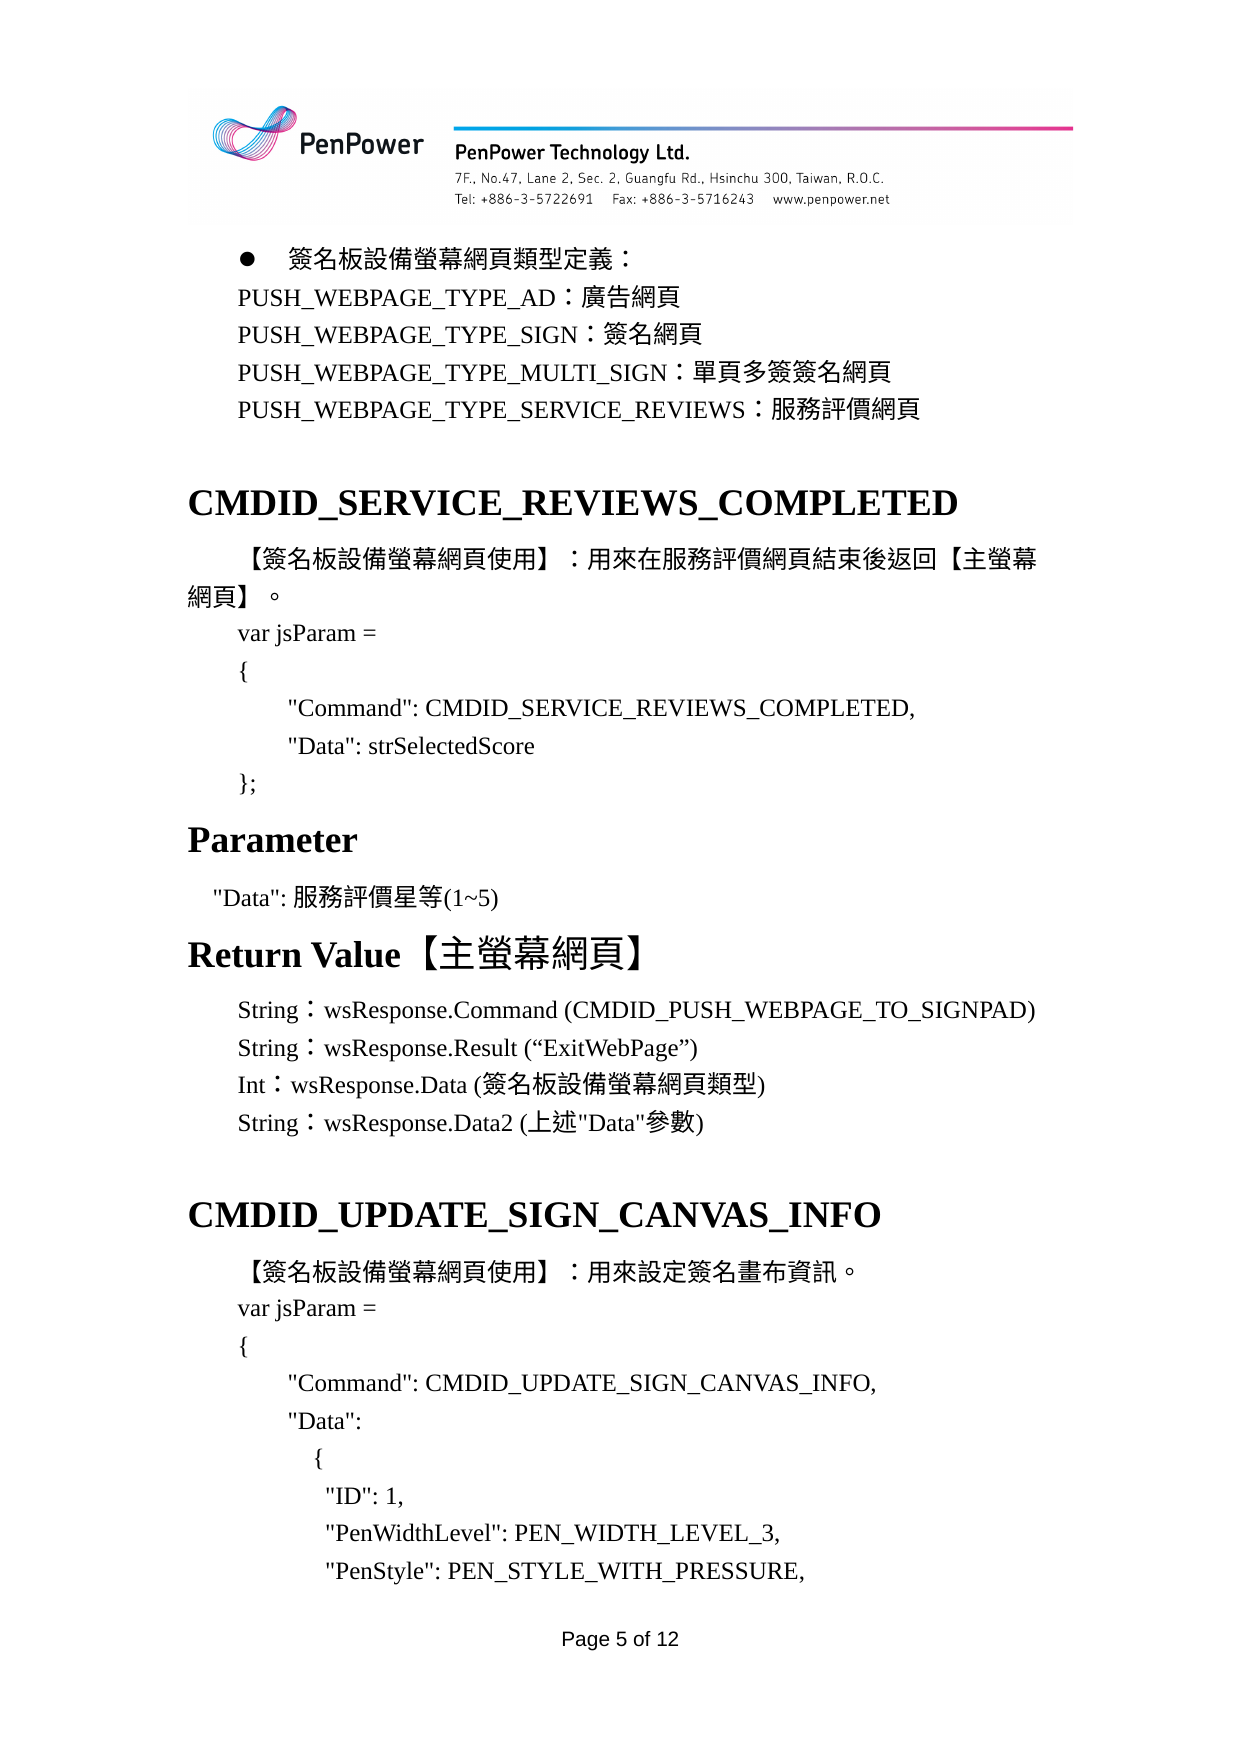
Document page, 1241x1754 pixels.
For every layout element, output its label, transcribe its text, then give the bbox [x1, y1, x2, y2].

text var jsParam = [187, 614, 1053, 652]
text 【簽名板設備螢幕網頁使用】：用來在服務評價網頁結束後返回【主螢幕網頁】。 [187, 539, 1053, 614]
text CMDID_SERVICE_REVIEWS_COMPLETED [187, 464, 1053, 539]
text Int：wsResponse.Data (簽名板設備螢幕網頁類型) [187, 1064, 1053, 1102]
text { [187, 1327, 1053, 1364]
text { [312, 1439, 1053, 1477]
picture [187, 88, 1074, 225]
text "Data": 服務評價星等(1~5) [187, 877, 1053, 914]
text "PenStyle": PEN_STYLE_WITH_PRESSURE, [312, 1552, 1053, 1589]
text "Command": CMDID_UPDATE_SIGN_CANVAS_INFO, [187, 1364, 1053, 1402]
text String：wsResponse.Result (“ExitWebPage”) [187, 1027, 1053, 1064]
text Return Value【主螢幕網頁】 [187, 914, 1053, 989]
text "PenWidthLevel": PEN_WIDTH_LEVEL_3, [312, 1514, 1053, 1552]
text PUSH_WEBPAGE_TYPE_SIGN：簽名網頁 [237, 314, 1053, 352]
text Parameter [187, 802, 1053, 877]
text "ID": 1, [312, 1477, 1053, 1514]
text String：wsResponse.Command (CMDID_PUSH_WEBPAGE_TO_SIGNPAD) [187, 989, 1053, 1027]
text 【簽名板設備螢幕網頁使用】：用來設定簽名畫布資訊。 [187, 1252, 1053, 1289]
text "Data": [187, 1402, 1053, 1439]
text CMDID_UPDATE_SIGN_CANVAS_INFO [187, 1177, 1053, 1252]
text var jsParam = [187, 1289, 1053, 1327]
text PUSH_WEBPAGE_TYPE_MULTI_SIGN：單頁多簽簽名網頁 [237, 352, 1053, 389]
list 簽名板設備螢幕網頁類型定義： [238, 239, 1053, 277]
text String：wsResponse.Data2 (上述"Data"參數) [187, 1102, 1053, 1139]
text { [187, 652, 1053, 689]
text "Command": CMDID_SERVICE_REVIEWS_COMPLETED, [187, 689, 1053, 727]
text PUSH_WEBPAGE_TYPE_SERVICE_REVIEWS：服務評價網頁 [237, 389, 1053, 427]
text "Data": strSelectedScore [187, 727, 1053, 764]
text PUSH_WEBPAGE_TYPE_AD：廣告網頁 [237, 277, 1053, 314]
text }; [187, 764, 1053, 802]
